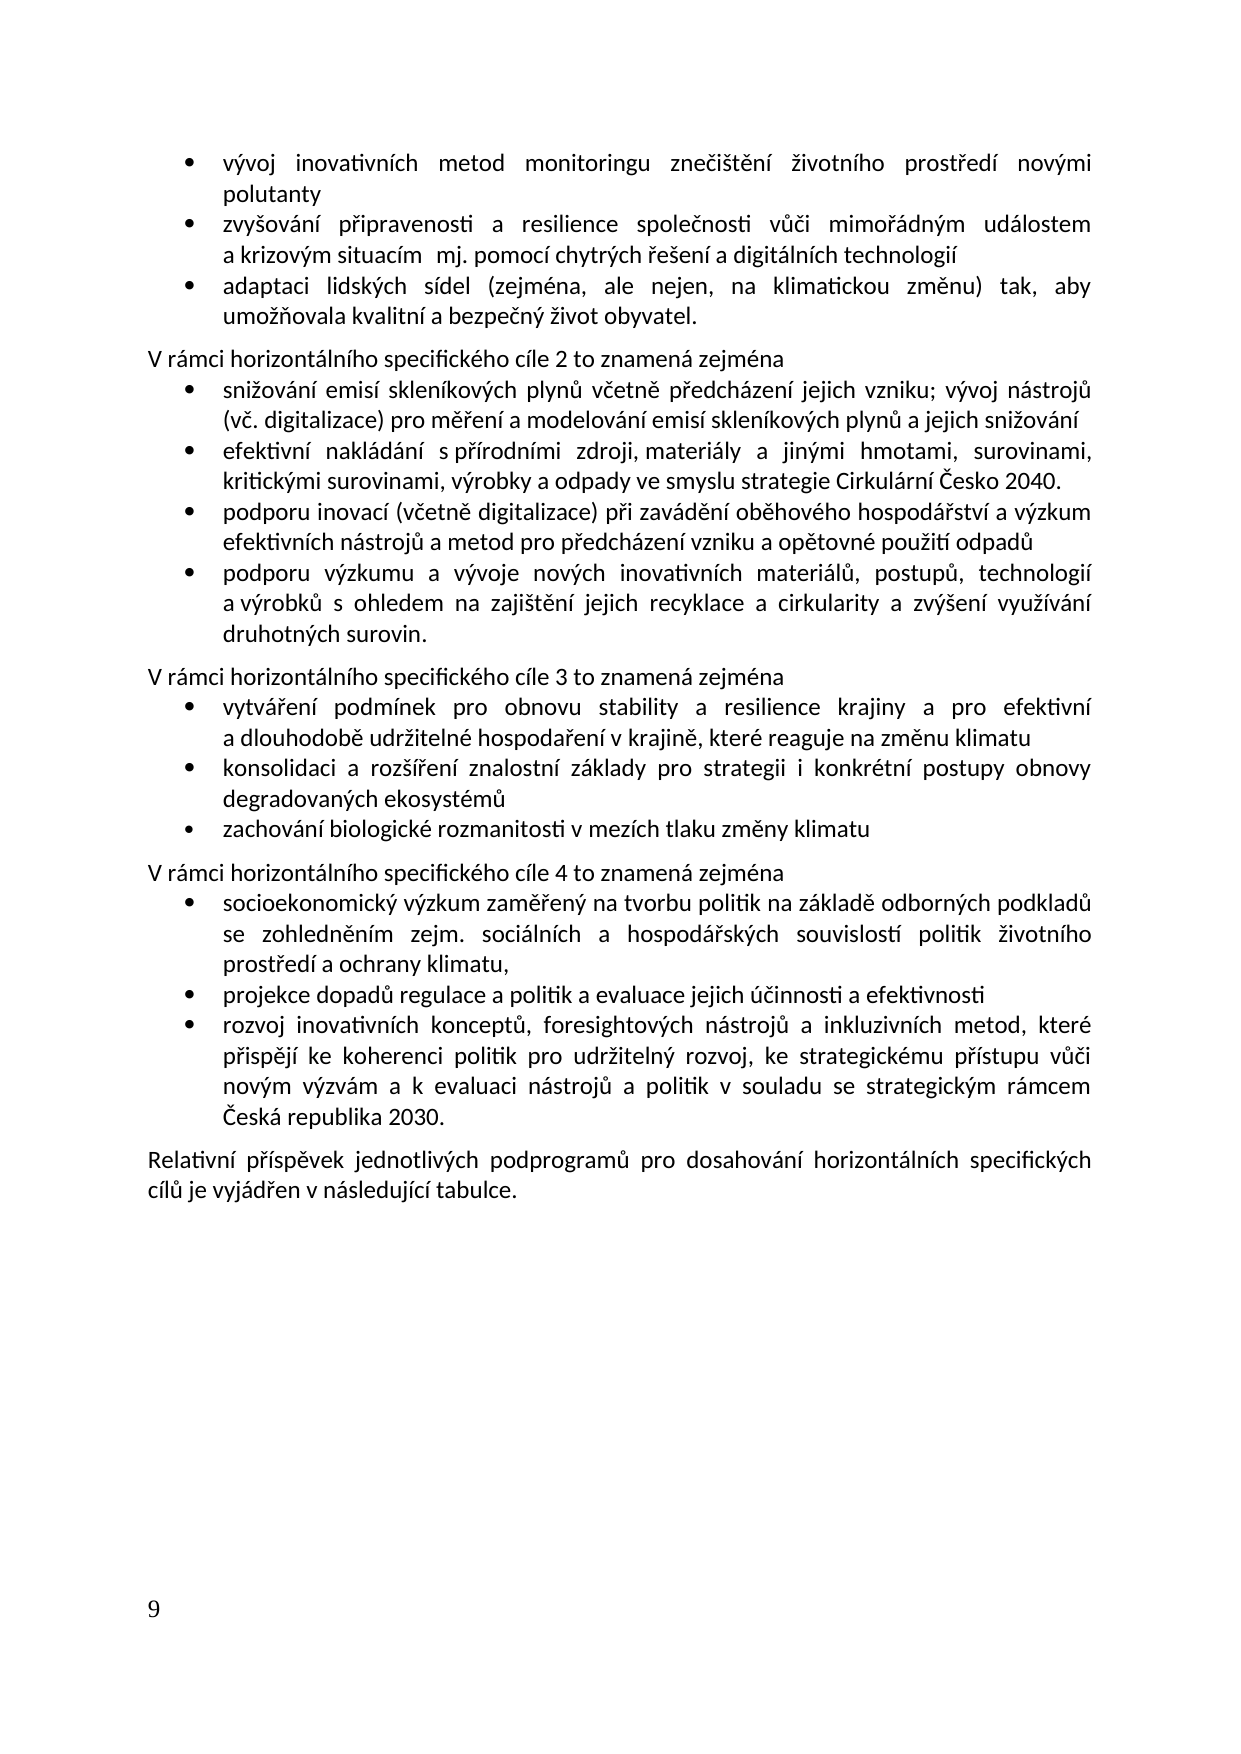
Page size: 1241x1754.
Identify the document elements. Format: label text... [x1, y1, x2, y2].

list vývoj inovativních metod monitoringu znečištění životního prostředí novými polutanty [185, 148, 1093, 209]
list podporu výzkumu a vývoje nových inovativních materiálů, postupů, technologií a výrobků s ohledem na zajištění jejich recyklace a cirkularity a zvýšení využívání druhotných surovin. [185, 557, 1093, 648]
list zvyšování připravenosti a resilience společnosti vůči mimořádným událostem a krizovým situacím mj. pomocí chytrých řešení a digitálních technologií [185, 209, 1093, 270]
list konsolidaci a rozšíření znalostní základy pro strategii i konkrétní postupy obnovy degradovaných ekosystémů [185, 753, 1093, 814]
list zachování biologické rozmanitosti v mezích tlaku změny klimatu [185, 814, 1093, 844]
list projekce dopadů regulace a politik a evaluace jejich účinnosti a efektivnosti [185, 979, 1093, 1009]
text V rámci horizontálního specifického cíle 4 to znamená zejména [148, 857, 1093, 887]
list efektivní nakládání s přírodními zdroji, materiály a jinými hmotami, surovinami, kritickými surovinami, výrobky a odpady ve smyslu strategie Cirkulární Česko 2040. [185, 435, 1093, 496]
list rozvoj inovativních konceptů, foresightových nástrojů a inkluzivních metod, které přispějí ke koherenci politik pro udržitelný rozvoj, ke strategickému přístupu vůči novým výzvám a k evaluaci nástrojů a politik v souladu se strategickým rámcem Česká republika 2030. [185, 1009, 1093, 1131]
text V rámci horizontálního specifického cíle 3 to znamená zejména [148, 661, 1093, 692]
list socioekonomický výzkum zaměřený na tvorbu politik na základě odborných podkladů se zohledněním zejm. sociálních a hospodářských souvislostí politik životního prostředí a ochrany klimatu, [185, 887, 1093, 979]
list podporu inovací (včetně digitalizace) při zavádění oběhového hospodářství a výzkum efektivních nástrojů a metod pro předcházení vzniku a opětovné použití odpadů [185, 496, 1093, 557]
list vytváření podmínek pro obnovu stability a resilience krajiny a pro efektivní a dlouhodobě udržitelné hospodaření v krajině, které reaguje na změnu klimatu [185, 692, 1093, 753]
list snižování emisí skleníkových plynů včetně předcházení jejich vzniku; vývoj nástrojů (vč. digitalizace) pro měření a modelování emisí skleníkových plynů a jejich snižování [185, 374, 1093, 435]
list adaptaci lidských sídel (zejména, ale nejen, na klimatickou změnu) tak, aby umožňovala kvalitní a bezpečný život obyvatel. [185, 270, 1093, 331]
text Relativní příspěvek jednotlivých podprogramů pro dosahování horizontálních specifických cílů je vyjádřen v následující tabulce. [148, 1144, 1093, 1205]
text V rámci horizontálního specifického cíle 2 to znamená zejména [148, 343, 1093, 374]
